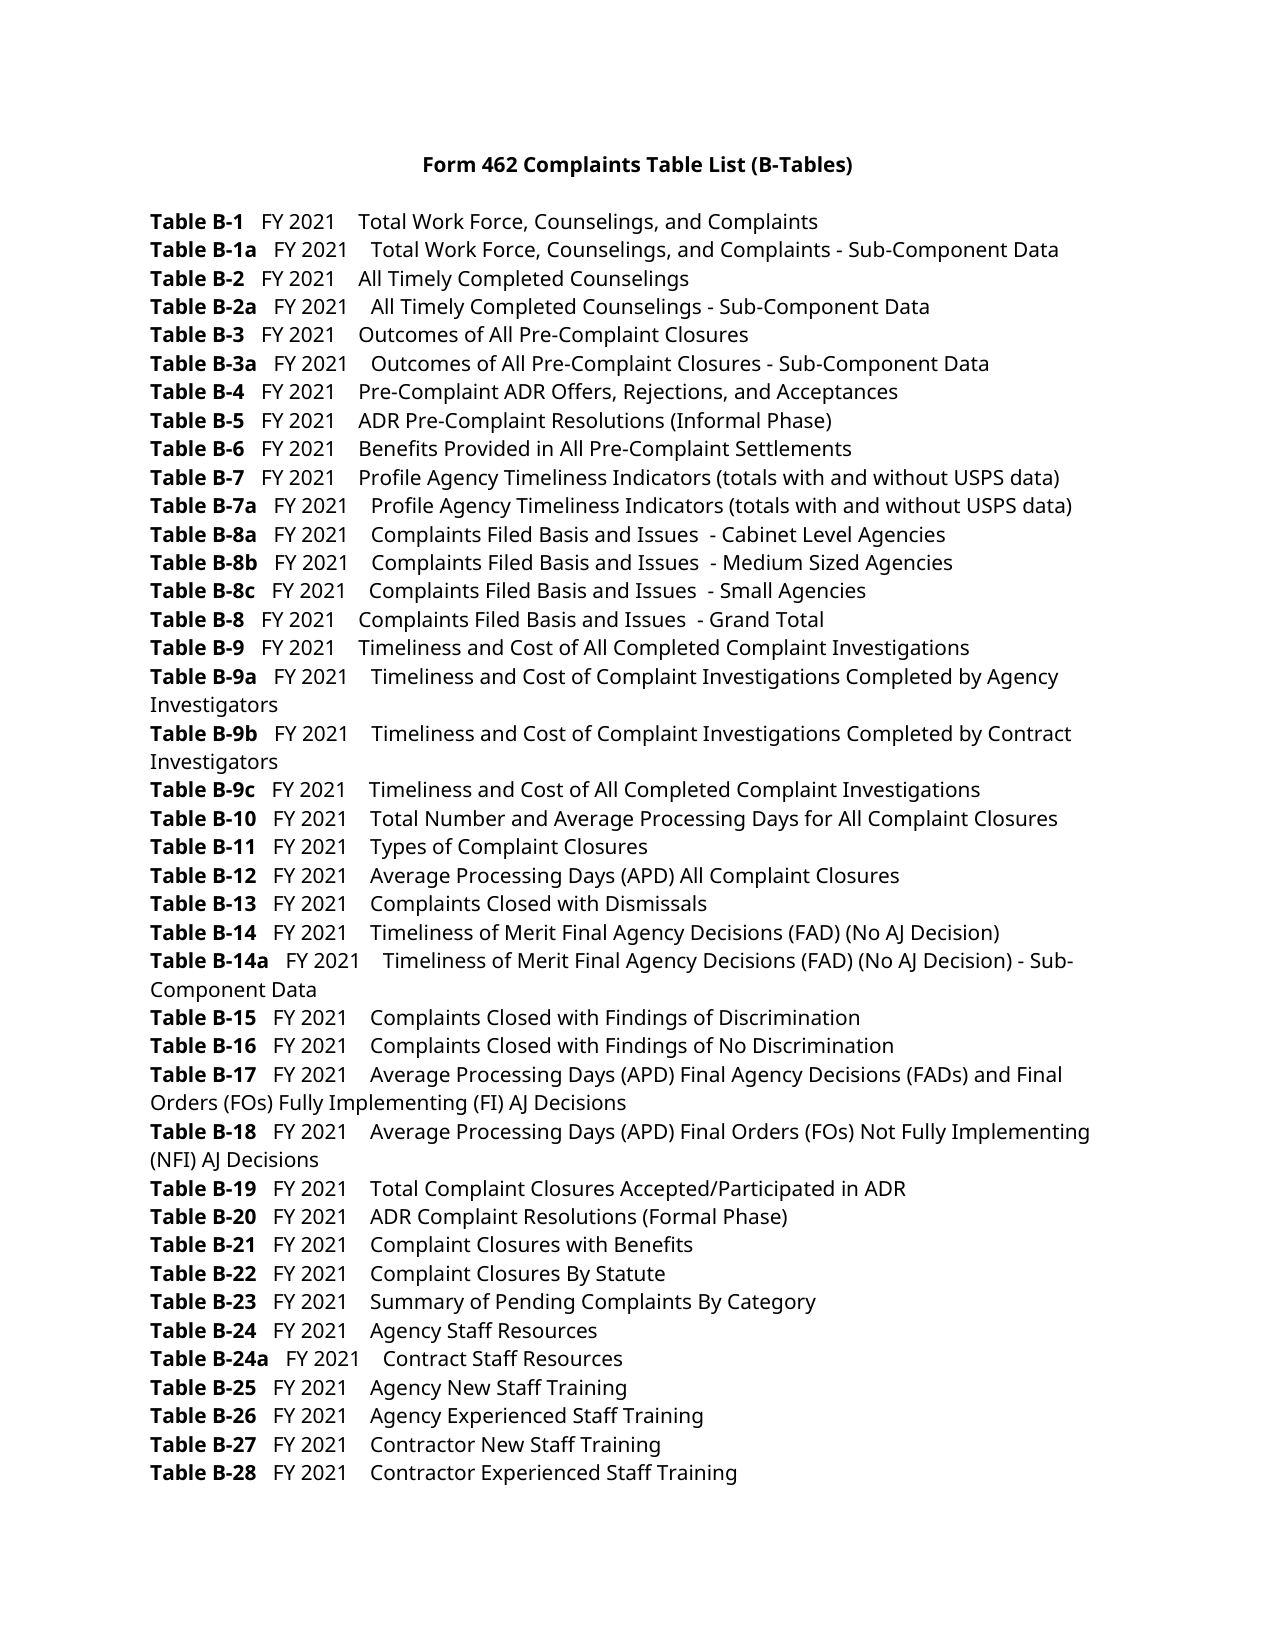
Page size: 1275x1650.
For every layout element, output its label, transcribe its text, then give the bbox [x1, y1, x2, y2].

text Table B-6 FY 2021 Benefits Provided in All Pre-Complaint Settlements [150, 434, 1125, 463]
text Table B-8c FY 2021 Complaints Filed Basis and Issues - Small Agencies [150, 577, 1125, 605]
text Table B-8a FY 2021 Complaints Filed Basis and Issues - Cabinet Level Agencies [150, 520, 1125, 548]
text Table B-26 FY 2021 Agency Experienced Staff Training [150, 1401, 1125, 1430]
text Table B-10 FY 2021 Total Number and Average Processing Days for All Complaint Closures [150, 804, 1125, 832]
text Form 462 Complaints Table List (B-Tables) [150, 150, 1125, 178]
text Table B-1a FY 2021 Total Work Force, Counselings, and Complaints - Sub-Component Data [150, 235, 1125, 264]
text Table B-14a FY 2021 Timeliness of Merit Final Agency Decisions (FAD) (No AJ Decision) - Sub-Component Data [150, 946, 1125, 1003]
text Table B-16 FY 2021 Complaints Closed with Findings of No Discrimination [150, 1032, 1125, 1060]
text Table B-1 FY 2021 Total Work Force, Counselings, and Complaints [150, 207, 1125, 235]
text Table B-8b FY 2021 Complaints Filed Basis and Issues - Medium Sized Agencies [150, 548, 1125, 577]
text Table B-18 FY 2021 Average Processing Days (APD) Final Orders (FOs) Not Fully Implementing (NFI) AJ Decisions [150, 1117, 1125, 1174]
text Table B-3a FY 2021 Outcomes of All Pre-Complaint Closures - Sub-Component Data [150, 349, 1125, 377]
text Table B-20 FY 2021 ADR Complaint Resolutions (Formal Phase) [150, 1202, 1125, 1231]
text Table B-15 FY 2021 Complaints Closed with Findings of Discrimination [150, 1003, 1125, 1032]
text Table B-11 FY 2021 Types of Complaint Closures [150, 832, 1125, 861]
text Table B-24a FY 2021 Contract Staff Resources [150, 1344, 1125, 1373]
text Table B-8 FY 2021 Complaints Filed Basis and Issues - Grand Total [150, 605, 1125, 633]
text Table B-28 FY 2021 Contractor Experienced Staff Training [150, 1458, 1125, 1487]
text Table B-19 FY 2021 Total Complaint Closures Accepted/Participated in ADR [150, 1174, 1125, 1202]
text Table B-14 FY 2021 Timeliness of Merit Final Agency Decisions (FAD) (No AJ Decision) [150, 918, 1125, 946]
text Table B-13 FY 2021 Complaints Closed with Dismissals [150, 889, 1125, 918]
text Table B-17 FY 2021 Average Processing Days (APD) Final Agency Decisions (FADs) and Final Orders (FOs) Fully Implementing (FI) AJ Decisions [150, 1060, 1125, 1117]
text Table B-25 FY 2021 Agency New Staff Training [150, 1373, 1125, 1401]
text Table B-27 FY 2021 Contractor New Staff Training [150, 1430, 1125, 1458]
text Table B-21 FY 2021 Complaint Closures with Benefits [150, 1231, 1125, 1259]
text Table B-9 FY 2021 Timeliness and Cost of All Completed Complaint Investigations [150, 633, 1125, 662]
text Table B-2 FY 2021 All Timely Completed Counselings [150, 264, 1125, 292]
text Table B-12 FY 2021 Average Processing Days (APD) All Complaint Closures [150, 861, 1125, 889]
text Table B-23 FY 2021 Summary of Pending Complaints By Category [150, 1287, 1125, 1316]
text Table B-5 FY 2021 ADR Pre-Complaint Resolutions (Informal Phase) [150, 406, 1125, 434]
text Table B-9a FY 2021 Timeliness and Cost of Complaint Investigations Completed by Agency Investigators [150, 662, 1125, 719]
text Table B-3 FY 2021 Outcomes of All Pre-Complaint Closures [150, 321, 1125, 349]
text Table B-7 FY 2021 Profile Agency Timeliness Indicators (totals with and without USPS data) [150, 463, 1125, 491]
text Table B-7a FY 2021 Profile Agency Timeliness Indicators (totals with and without USPS data) [150, 491, 1125, 520]
text Table B-2a FY 2021 All Timely Completed Counselings - Sub-Component Data [150, 292, 1125, 321]
text Table B-22 FY 2021 Complaint Closures By Statute [150, 1259, 1125, 1287]
text Table B-4 FY 2021 Pre-Complaint ADR Offers, Rejections, and Acceptances [150, 377, 1125, 406]
text Table B-9b FY 2021 Timeliness and Cost of Complaint Investigations Completed by Contract Investigators [150, 719, 1125, 776]
text Table B-9c FY 2021 Timeliness and Cost of All Completed Complaint Investigations [150, 776, 1125, 804]
text Table B-24 FY 2021 Agency Staff Resources [150, 1316, 1125, 1344]
